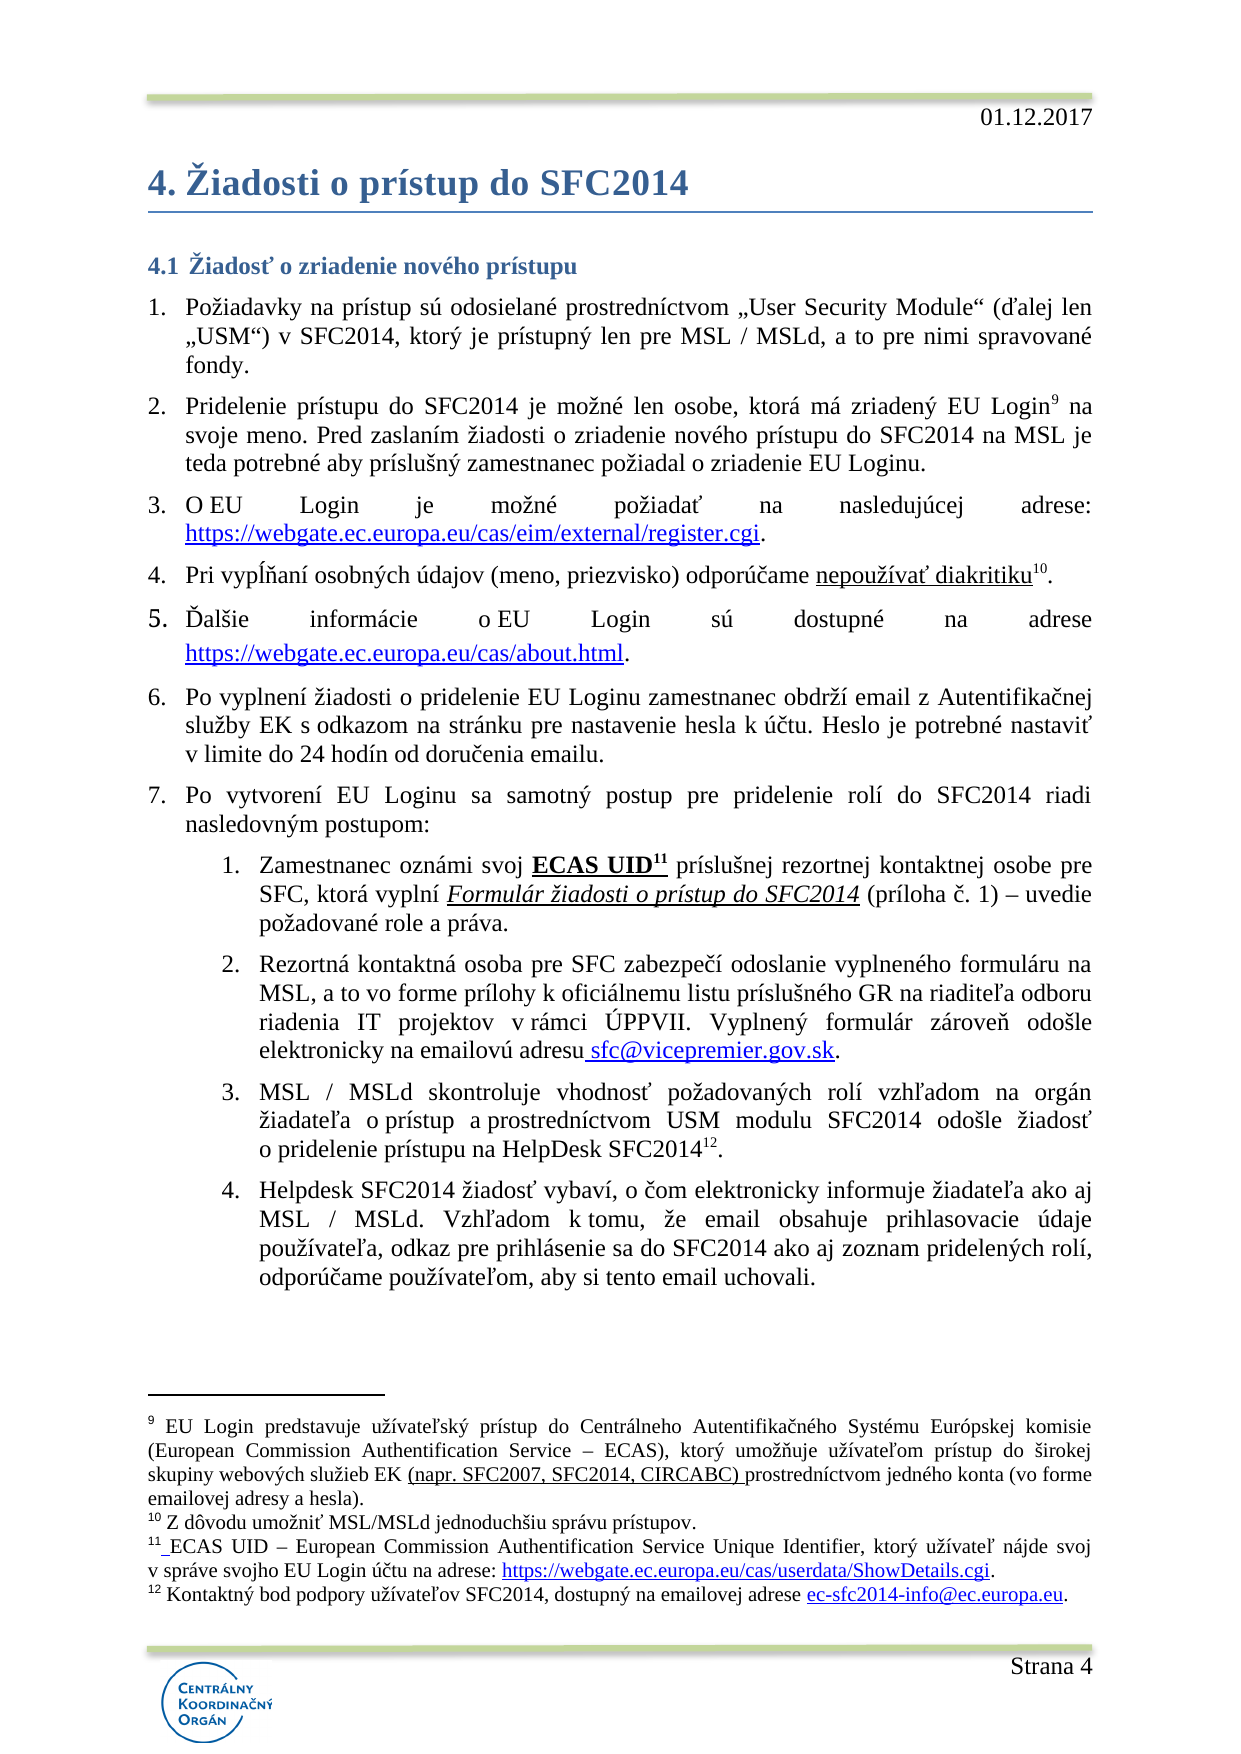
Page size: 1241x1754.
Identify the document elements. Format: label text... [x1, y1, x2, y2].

list Po vyplnení žiadosti o pridelenie EU Loginu zamestnanec obdrží email z Autentifikačnej služby EK s odkazom na stránku pre nastavenie hesla k účtu. Heslo je potrebné nastaviť v limite do 24 hodín od doručenia emailu. [148, 682, 1093, 768]
list Rezortná kontaktná osoba pre SFC zabezpečí odoslanie vyplneného formuláru na MSL, a to vo forme prílohy k oficiálnemu listu príslušného GR na riaditeľa odboru riadenia IT projektov v rámci ÚPPVII. Vyplnený formulár zároveň odošle elektronicky na emailovú adresu sfc@vicepremier.gov.sk. [221, 949, 1093, 1064]
list Pridelenie prístupu do SFC2014 je možné len osobe, ktorá má zriadený EU Login na svoje meno. Pred zaslaním žiadosti o zriadenie nového prístupu do SFC2014 na MSL je teda potrebné aby príslušný zamestnanec požiadal o zriadenie EU Loginu. [148, 391, 1093, 477]
text Žiadosť o zriadenie nového prístupu [148, 251, 1093, 280]
text Žiadosti o prístup do SFC2014 [148, 160, 1093, 211]
list MSL / MSLd skontroluje vhodnosť požadovaných rolí vzhľadom na orgán žiadateľa o prístup a prostredníctvom USM modulu SFC2014 odošle žiadosť o pridelenie prístupu na HelpDesk SFC2014. [221, 1077, 1093, 1163]
list O EU Login je možné požiadať na nasledujúcej adrese: https://webgate.ec.europa.eu/cas/eim/external/register.cgi. [148, 490, 1093, 547]
list Požiadavky na prístup sú odosielané prostredníctvom „User Security Module“ (ďalej len „USM“) v SFC2014, ktorý je prístupný len pre MSL / MSLd, a to pre nimi spravované fondy. [148, 292, 1093, 378]
list Pri vypĺňaní osobných údajov (meno, priezvisko) odporúčame nepoužívať diakritiku. [148, 560, 1093, 588]
list Helpdesk SFC2014 žiadosť vybaví, o čom elektronicky informuje žiadateľa ako aj MSL / MSLd. Vzhľadom k tomu, že email obsahuje prihlasovacie údaje používateľa, odkaz pre prihlásenie sa do SFC2014 ako aj zoznam pridelených rolí, odporúčame používateľom, aby si tento email uchovali. [221, 1175, 1093, 1290]
picture [159, 1660, 272, 1742]
list Zamestnanec oznámi svoj ECAS UID príslušnej rezortnej kontaktnej osobe pre SFC, ktorá vyplní Formulár žiadosti o prístup do SFC2014 (príloha č. 1) – uvedie požadované role a práva. [221, 850, 1093, 937]
list Ďalšie informácie o EU Login sú dostupné na adrese https://webgate.ec.europa.eu/cas/about.html. [148, 601, 1093, 669]
list Po vytvorení EU Loginu sa samotný postup pre pridelenie rolí do SFC2014 riadi nasledovným postupom: [148, 780, 1093, 838]
